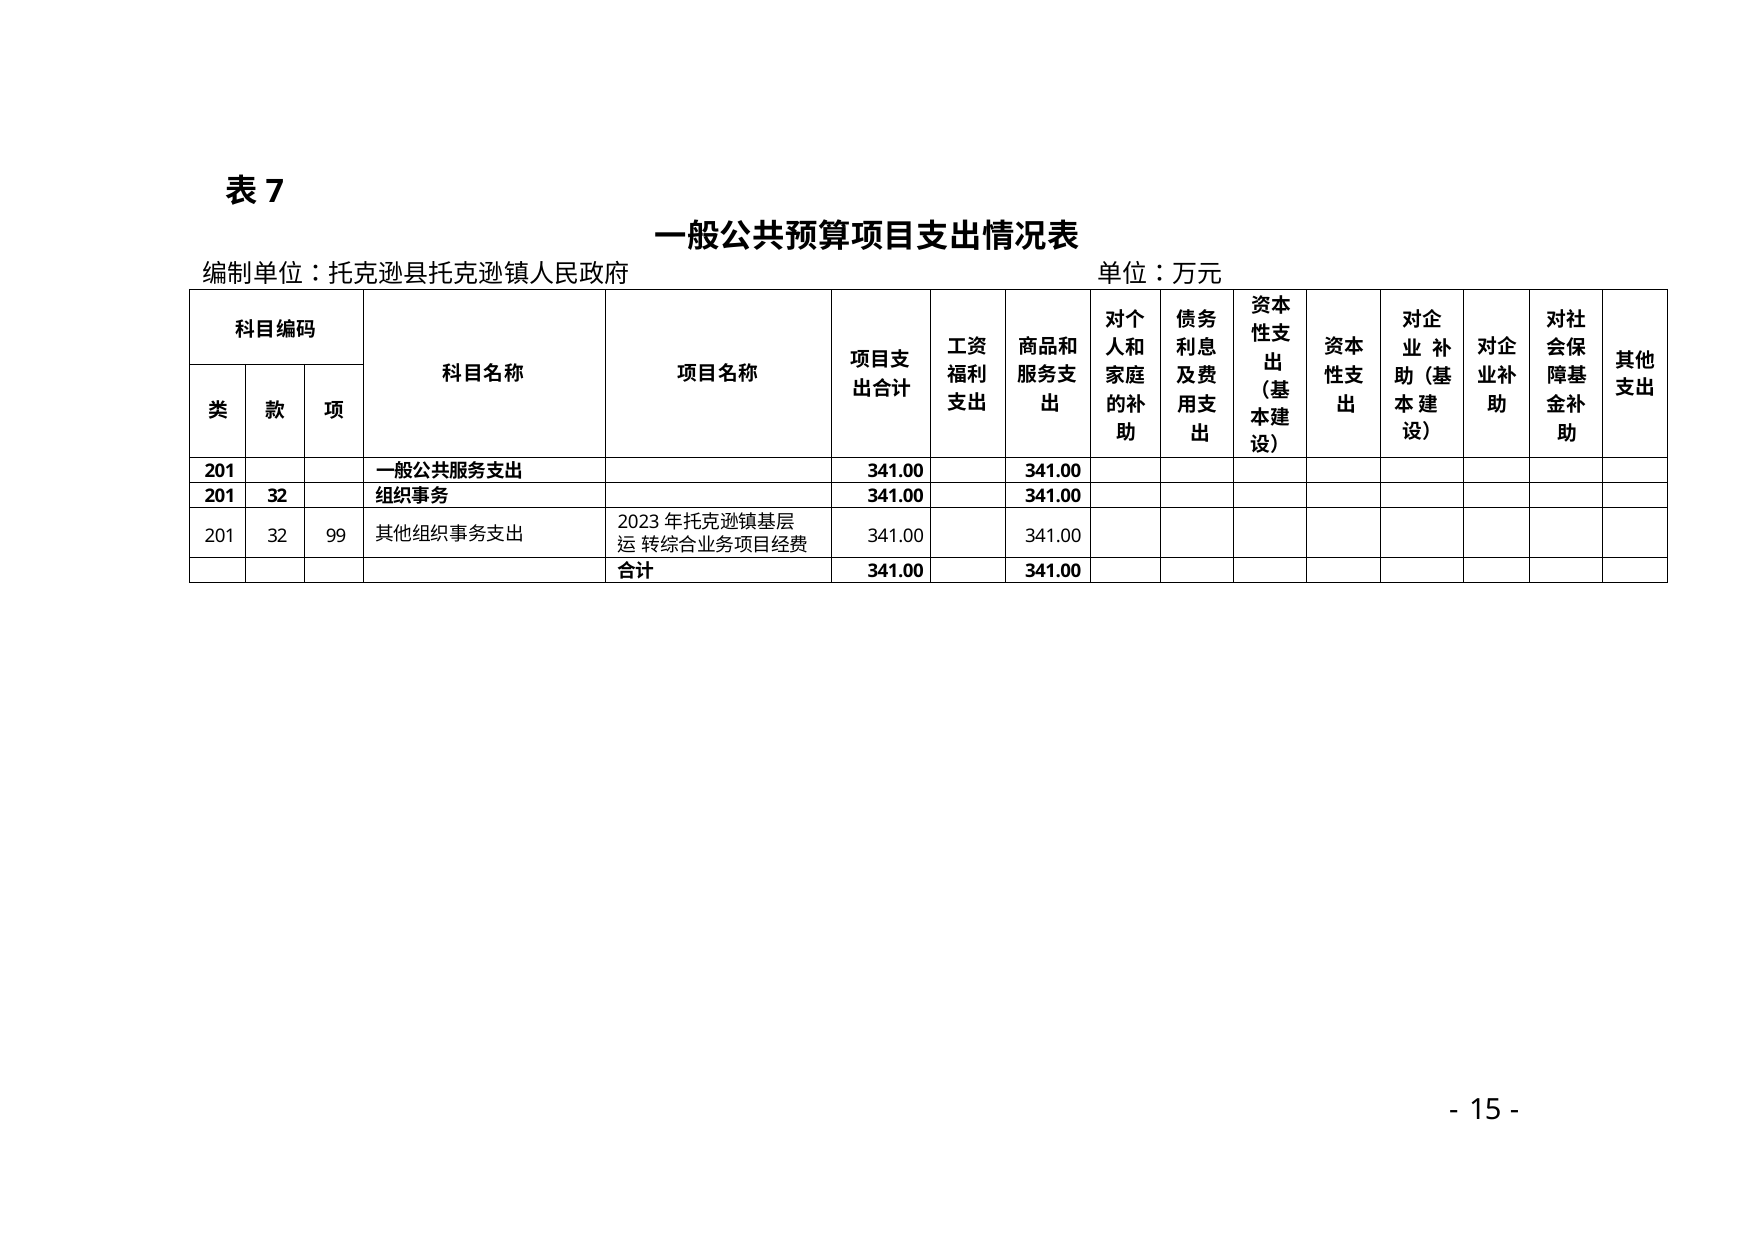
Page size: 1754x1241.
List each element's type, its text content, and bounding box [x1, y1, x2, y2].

table_header 资本 性支 出 [1307, 290, 1380, 456]
table_header 项目支 出合计 [832, 290, 930, 456]
table_cell 341.00 [1006, 558, 1090, 582]
table_cell [931, 458, 1005, 482]
table_cell 341.00 [1006, 458, 1090, 482]
table_header 项目名称 [606, 290, 831, 456]
table_cell [931, 508, 1005, 557]
table_cell [1161, 483, 1233, 507]
table_header 科目名称 [364, 290, 605, 456]
table_header 对企 业补 助（基 本建 设） [1381, 290, 1463, 456]
text 表 7 [225, 170, 1668, 211]
table_cell [1603, 508, 1667, 557]
table_cell 32 [246, 483, 304, 507]
table_cell 组织事务 [364, 483, 605, 507]
table_cell 款 [246, 365, 304, 456]
table_cell [1381, 558, 1463, 582]
table_cell 341.00 [1006, 483, 1090, 507]
table_cell [1381, 458, 1463, 482]
table_cell [606, 458, 831, 482]
table_cell [1530, 508, 1602, 557]
table_cell [1464, 483, 1529, 507]
table_cell [931, 483, 1005, 507]
table_cell [1381, 508, 1463, 557]
table_cell 341.00 [1006, 508, 1090, 557]
text - 15 - [1449, 1088, 1668, 1128]
table_cell [1161, 458, 1233, 482]
table_cell [606, 483, 831, 507]
table_cell [1464, 508, 1529, 557]
text 编制单位：托克逊县托克逊镇人民政府 单位：万元 [203, 259, 1668, 289]
table_cell 其他组织事务支出 [364, 508, 605, 557]
table_header 商品和 服务支 出 [1006, 290, 1090, 456]
table_cell [246, 558, 304, 582]
table_cell [1307, 558, 1380, 582]
table_cell [1161, 558, 1233, 582]
table_cell 合计 [606, 558, 831, 582]
table_cell [1161, 508, 1233, 557]
table_cell [1091, 458, 1160, 482]
table_cell [1091, 558, 1160, 582]
table_cell 2023 年托克逊镇基层运 转综合业务项目经费 [606, 508, 831, 557]
table_header 科目编码 [190, 290, 363, 364]
table_cell [1603, 458, 1667, 482]
table_cell 类 [190, 365, 245, 456]
table_cell [305, 483, 363, 507]
table_header 工资 福利 支出 [931, 290, 1005, 456]
table_cell [1307, 483, 1380, 507]
table_cell [1307, 508, 1380, 557]
table_cell 341.00 [832, 458, 930, 482]
table_cell [305, 558, 363, 582]
table_cell [1381, 483, 1463, 507]
table_cell [1464, 458, 1529, 482]
table_cell [1234, 558, 1306, 582]
table_cell [1603, 558, 1667, 582]
table_cell 201 [190, 483, 245, 507]
table_header 对个 人和 家庭 的补 助 [1091, 290, 1160, 456]
table_cell [305, 458, 363, 482]
table_cell [1091, 508, 1160, 557]
table_header 其他 支出 [1603, 290, 1667, 456]
table_cell [1234, 483, 1306, 507]
table_header 资本 性支 出 （基 本建 设） [1234, 290, 1306, 456]
table_cell 项 [305, 365, 363, 456]
table_cell 341.00 [832, 508, 930, 557]
table_cell [364, 558, 605, 582]
table_cell 32 [246, 508, 304, 557]
table_cell [1530, 483, 1602, 507]
text 一般公共预算项目支出情况表 [654, 215, 1668, 255]
table_cell [1530, 458, 1602, 482]
table_cell [190, 558, 245, 582]
table_cell 201 [190, 508, 245, 557]
table_cell [1530, 558, 1602, 582]
table_cell [1603, 483, 1667, 507]
table_cell [1234, 458, 1306, 482]
table_cell [1307, 458, 1380, 482]
table_cell [246, 458, 304, 482]
table_cell [931, 558, 1005, 582]
table_cell [1464, 558, 1529, 582]
table_header 对社 会保 障基 金补 助 [1530, 290, 1602, 456]
table_cell [1234, 508, 1306, 557]
table_cell 一般公共服务支出 [364, 458, 605, 482]
table_header 债务 利息 及费 用支 出 [1161, 290, 1233, 456]
table_cell 341.00 [832, 558, 930, 582]
table_header 对企 业补 助 [1464, 290, 1529, 456]
table_cell 201 [190, 458, 245, 482]
table_cell [1091, 483, 1160, 507]
table_cell 341.00 [832, 483, 930, 507]
table_cell 99 [305, 508, 363, 557]
